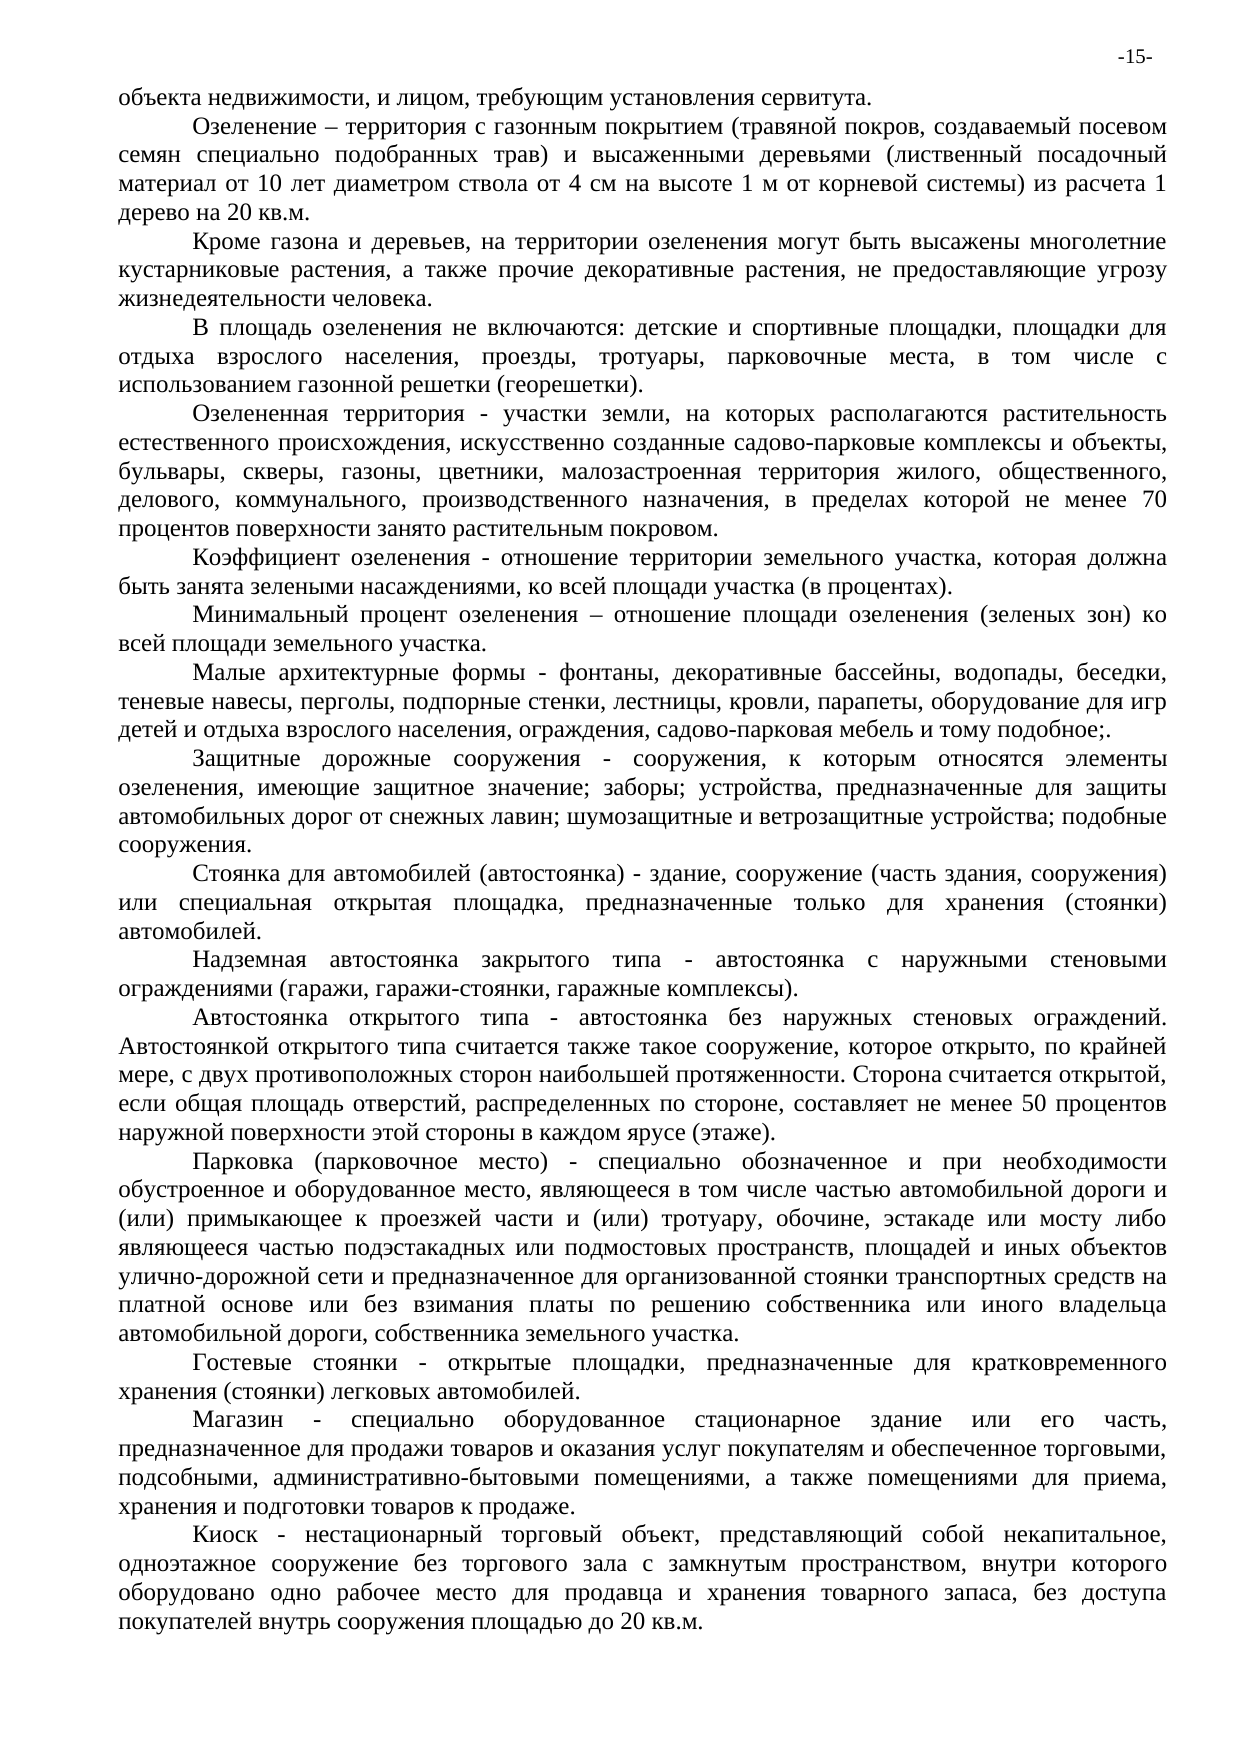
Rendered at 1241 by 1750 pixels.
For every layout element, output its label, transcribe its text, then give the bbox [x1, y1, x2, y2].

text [118, 82, 1168, 111]
text Малые архитектурные формы - фонтаны, декоративные бассейны, водопады, беседки, теневые навесы, перголы, подпорные стенки, лестницы, кровли, парапеты, оборудование для игр детей и отдыха взрослого населения, ограждения, садово-парковая мебель и тому подобное;. [118, 657, 1168, 743]
text Коэффициент озеленения - отношение территории земельного участка, которая должна быть занята зелеными насаждениями, ко всей площади участка (в процентах). [118, 542, 1168, 599]
text Кроме газона и деревьев, на территории озеленения могут быть высажены многолетние кустарниковые растения, а также прочие декоративные растения, не предоставляющие угрозу жизнедеятельности человека. [118, 226, 1168, 312]
text Надземная автостоянка закрытого типа - автостоянка с наружными стеновыми ограждениями (гаражи, гаражи-стоянки, гаражные комплексы). [118, 944, 1168, 1002]
text Киоск - нестационарный торговый объект, представляющий собой некапитальное, одноэтажное сооружение без торгового зала с замкнутым пространством, внутри которого оборудовано одно рабочее место для продавца и хранения товарного запаса, без доступа покупателей внутрь сооружения площадью до 20 кв.м. [118, 1519, 1168, 1634]
text Магазин - специально оборудованное стационарное здание или его часть, предназначенное для продажи товаров и оказания услуг покупателям и обеспеченное торговыми, подсобными, административно-бытовыми помещениями, а также помещениями для приема, хранения и подготовки товаров к продаже. [118, 1404, 1168, 1519]
text Гостевые стоянки - открытые площадки, предназначенные для кратковременного хранения (стоянки) легковых автомобилей. [118, 1347, 1168, 1404]
text Стоянка для автомобилей (автостоянка) - здание, сооружение (часть здания, сооружения) или специальная открытая площадка, предназначенные только для хранения (стоянки) автомобилей. [118, 858, 1168, 944]
text Парковка (парковочное место) - специально обозначенное и при необходимости обустроенное и оборудованное место, являющееся в том числе частью автомобильной дороги и (или) примыкающее к проезжей части и (или) тротуару, обочине, эстакаде или мосту либо являющееся частью подэстакадных или подмостовых пространств, площадей и иных объектов улично-дорожной сети и предназначенное для организованной стоянки транспортных средств на платной основе или без взимания платы по решению собственника или иного владельца автомобильной дороги, собственника земельного участка. [118, 1146, 1168, 1347]
text В площадь озеленения не включаются: детские и спортивные площадки, площадки для отдыха взрослого населения, проезды, тротуары, парковочные места, в том числе с использованием газонной решетки (георешетки). [118, 312, 1168, 398]
text Защитные дорожные сооружения - сооружения, к которым относятся элементы озеленения, имеющие защитное значение; заборы; устройства, предназначенные для защиты автомобильных дорог от снежных лавин; шумозащитные и ветрозащитные устройства; подобные сооружения. [118, 743, 1168, 858]
text Озелененная территория - участки земли, на которых располагаются растительность естественного происхождения, искусственно созданные садово-парковые комплексы и объекты, бульвары, скверы, газоны, цветники, малозастроенная территория жилого, общественного, делового, коммунального, производственного назначения, в пределах которой не менее 70 процентов поверхности занято растительным покровом. [118, 398, 1168, 542]
text Минимальный процент озеленения – отношение площади озеленения (зеленых зон) ко всей площади земельного участка. [118, 599, 1168, 657]
text Озеленение – территория с газонным покрытием (травяной покров, создаваемый посевом семян специально подобранных трав) и высаженными деревьями (лиственный посадочный материал от 10 лет диаметром ствола от 4 см на высоте 1 м от корневой системы) из расчета 1 дерево на 20 кв.м. [118, 111, 1168, 226]
text Автостоянка открытого типа - автостоянка без наружных стеновых ограждений. Автостоянкой открытого типа считается также такое сооружение, которое открыто, по крайней мере, с двух противоположных сторон наибольшей протяженности. Сторона считается открытой, если общая площадь отверстий, распределенных по стороне, составляет не менее 50 процентов наружной поверхности этой стороны в каждом ярусе (этаже). [118, 1002, 1168, 1146]
